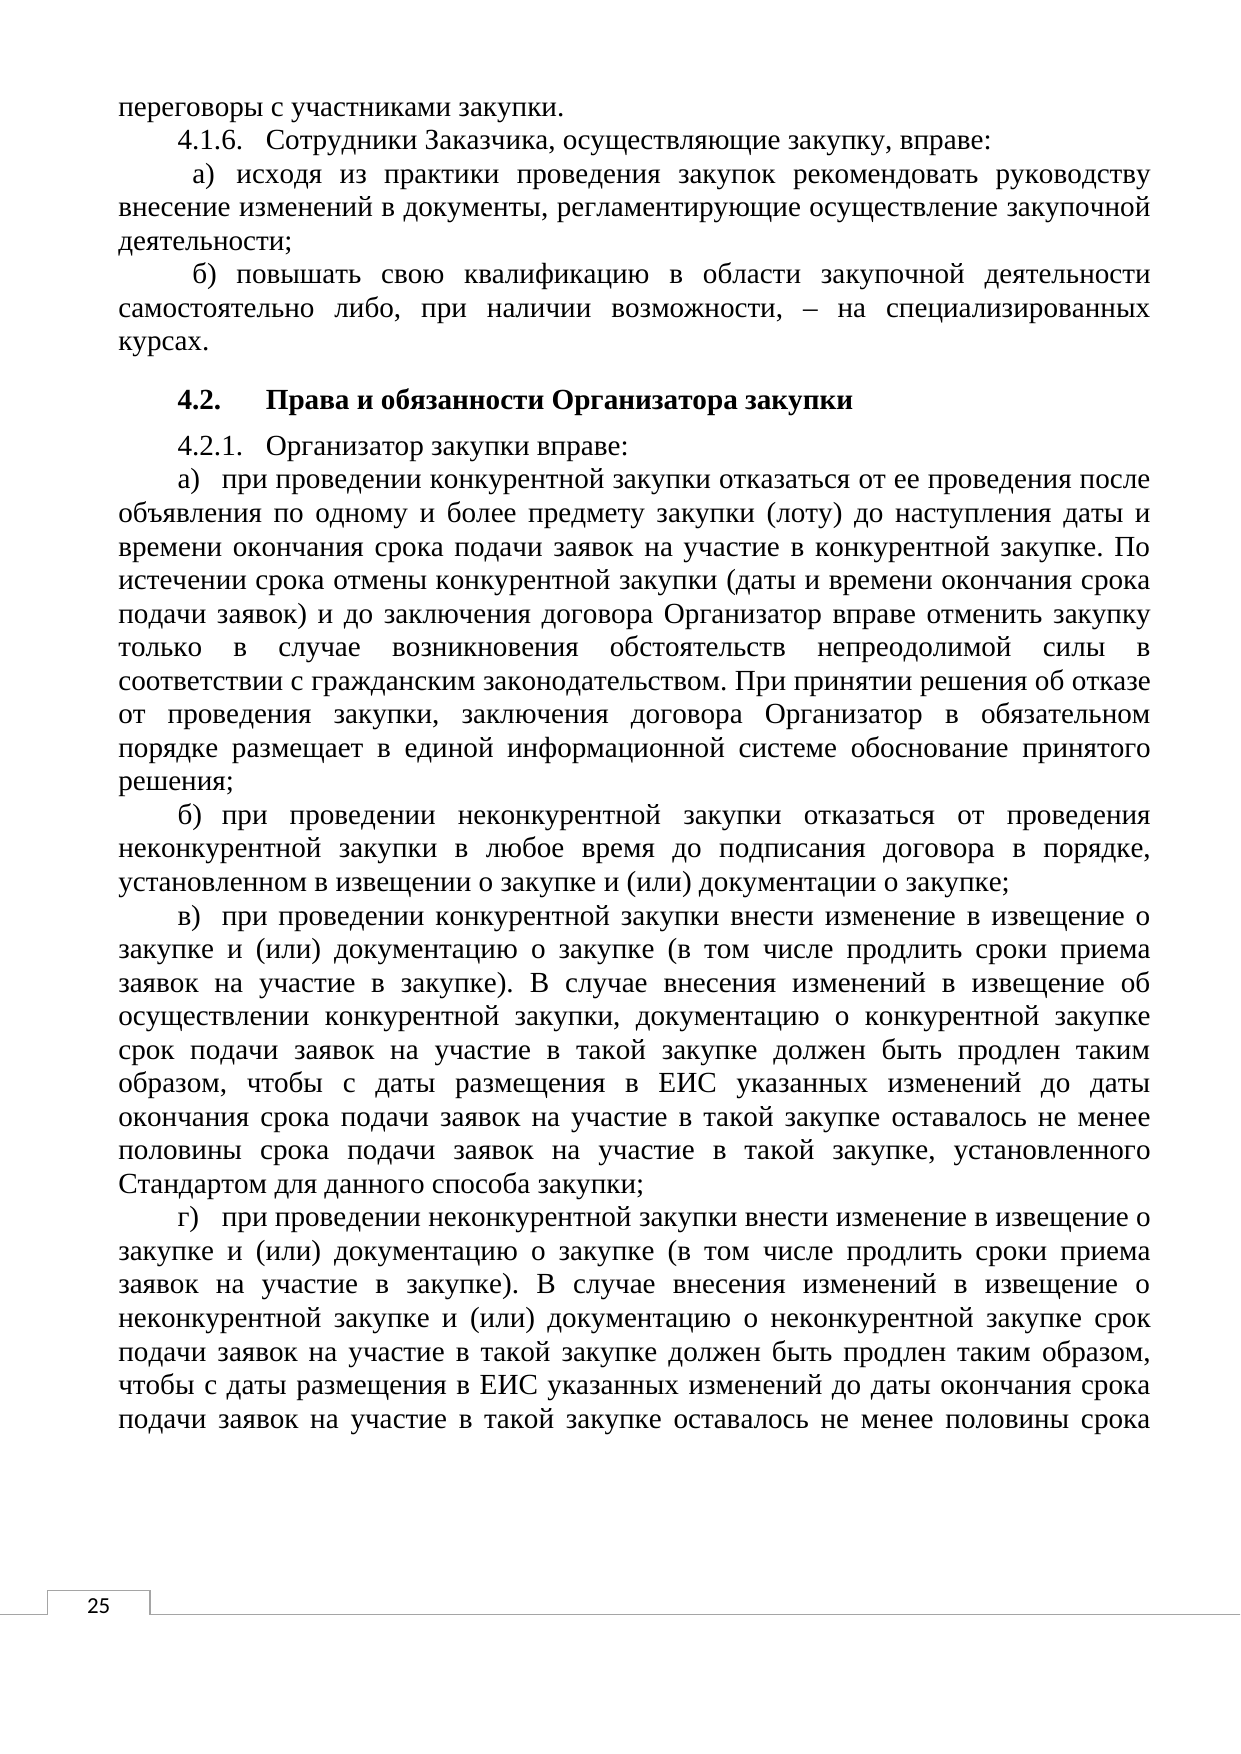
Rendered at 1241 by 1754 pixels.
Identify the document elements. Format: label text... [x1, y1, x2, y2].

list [118, 1199, 1152, 1434]
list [118, 89, 1152, 122]
list Сотрудники Заказчика, осуществляющие закупку, вправе: [118, 122, 1152, 156]
list Организатор закупки вправе: [118, 428, 1152, 462]
list при проведении неконкурентной закупки отказаться от проведения неконкурентной закупки в любое время до подписания договора в порядке, установленном в извещении о закупке и (или) документации о закупке; [118, 797, 1152, 898]
list при проведении конкурентной закупки внести изменение в извещение о закупке и (или) документацию о закупке (в том числе продлить сроки приема заявок на участие в закупке). В случае внесения изменений в извещение об осуществлении конкурентной закупки, документацию о конкурентной закупке срок подачи заявок на участие в такой закупке должен быть продлен таким образом, чтобы с даты размещения в ЕИС указанных изменений до даты окончания срока подачи заявок на участие в такой закупке оставалось не менее половины срока подачи заявок на участие в такой закупке, установленного Стандартом для данного способа закупки; [118, 898, 1152, 1199]
list при проведении конкурентной закупки отказаться от ее проведения после объявления по одному и более предмету закупки (лоту) до наступления даты и времени окончания срока подачи заявок на участие в конкурентной закупке. По истечении срока отмены конкурентной закупки (даты и времени окончания срока подачи заявок) и до заключения договора Организатор вправе отменить закупку только в случае возникновения обстоятельств непреодолимой силы в соответствии с гражданским законодательством. При принятии решения об отказе от проведения закупки, заключения договора Организатор в обязательном порядке размещает в единой информационной системе обоснование принятого решения; [118, 462, 1152, 797]
list Права и обязанности Организатора закупки [118, 382, 1152, 416]
list исходя из практики проведения закупок рекомендовать руководству внесение изменений в документы, регламентирующие осуществление закупочной деятельности; [118, 156, 1152, 256]
list повышать свою квалификацию в области закупочной деятельности самостоятельно либо, при наличии возможности, – на специализированных курсах. [118, 256, 1152, 357]
